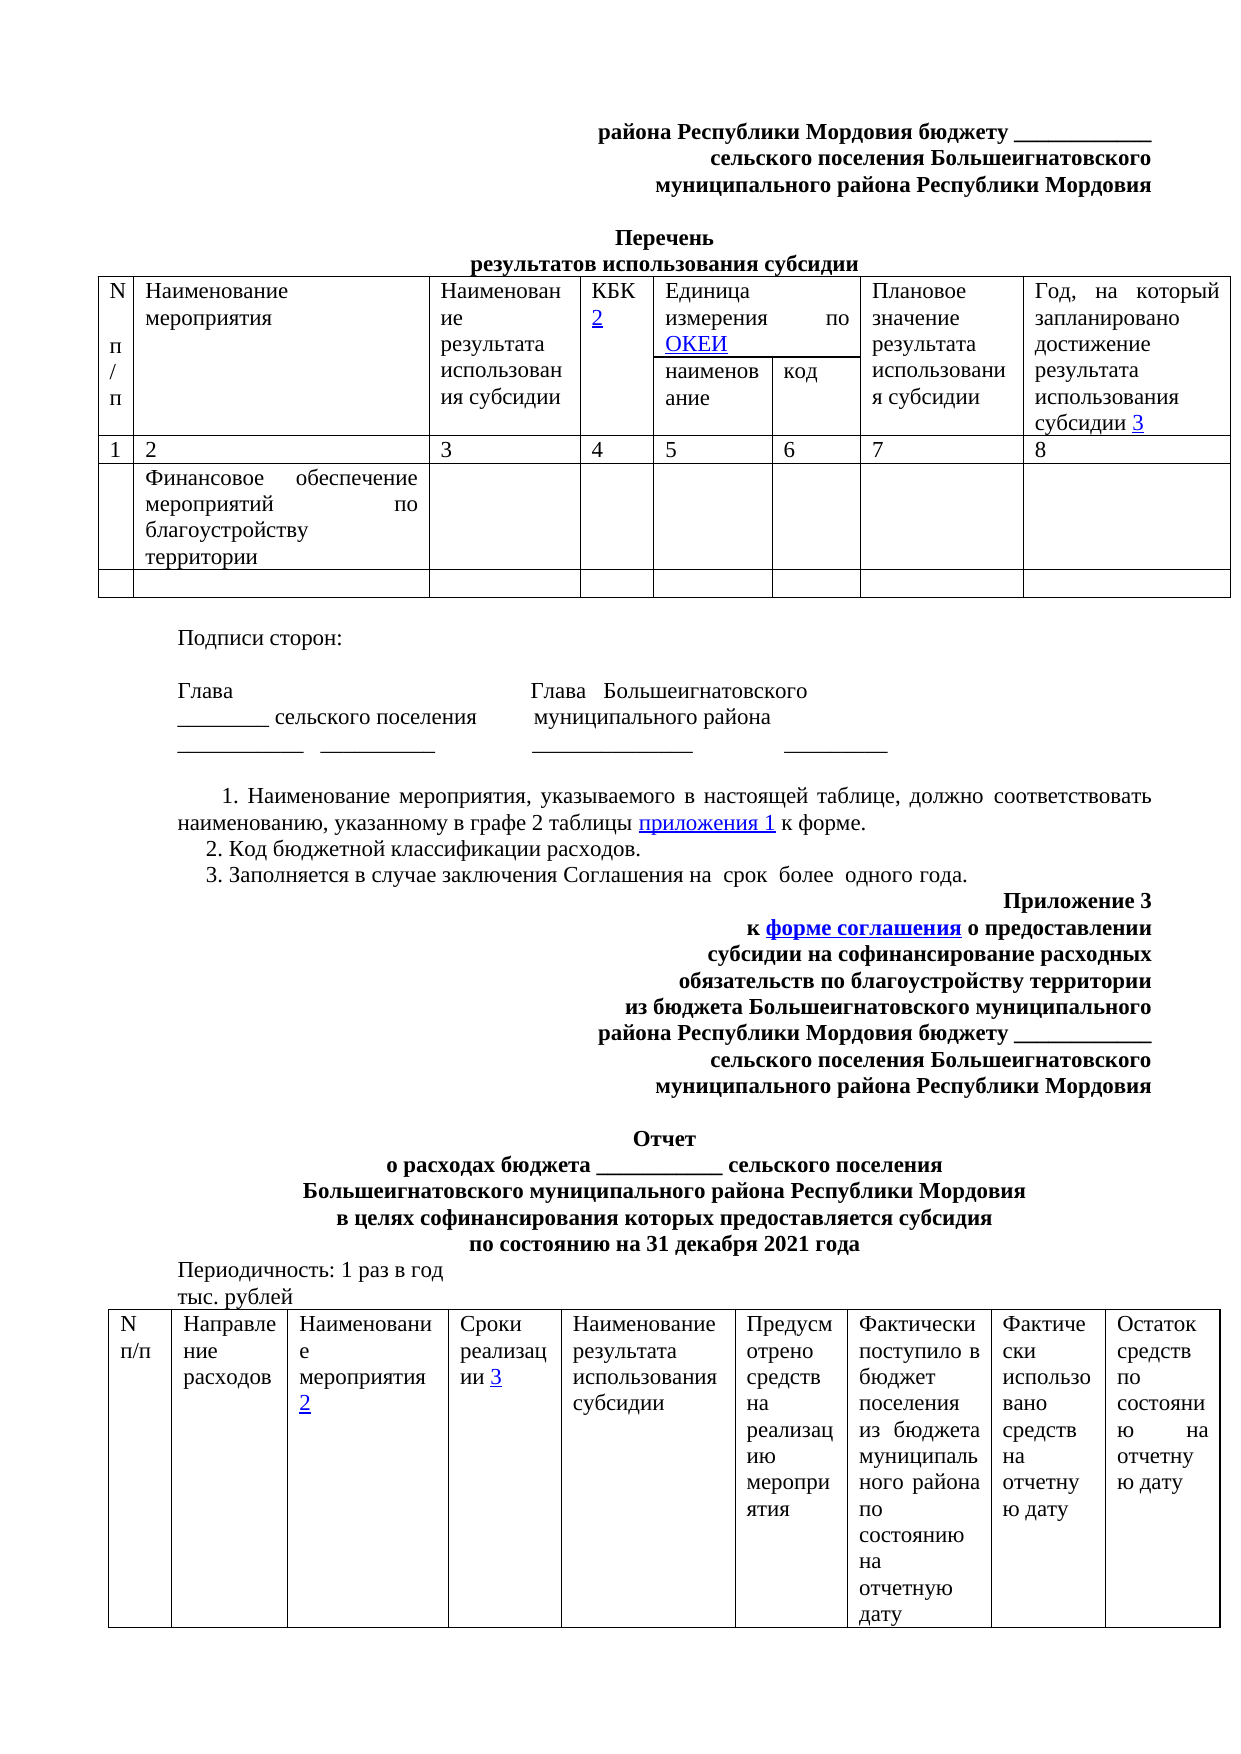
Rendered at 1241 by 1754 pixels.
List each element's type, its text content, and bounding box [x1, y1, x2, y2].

table_header Год, на который запланировано достижение результата использования субсидии 3 [1024, 277, 1230, 435]
text Перечень [177, 223, 1152, 250]
text Подписи сторон: [177, 624, 1152, 650]
table_cell 1 [99, 436, 133, 463]
table_cell [134, 570, 429, 597]
table_cell [1024, 464, 1230, 569]
table_header Направление расходов [172, 1310, 287, 1627]
text Отчет [177, 1125, 1152, 1151]
text муниципального района Республики Мордовия [177, 171, 1152, 197]
table_cell [773, 464, 860, 569]
table_header N п/п [109, 1310, 171, 1627]
text результатов использования субсидии [177, 250, 1152, 276]
text тыс. рублей [177, 1283, 1152, 1309]
text ___________ __________ ______________ _________ [177, 729, 1152, 756]
table_cell Финансовое обеспечение мероприятий по благоустройству территории [134, 464, 429, 569]
table_header Наименование мероприятия [134, 277, 429, 435]
table_header Наименование результата использования субсидии [430, 277, 580, 435]
table_header Фактически использовано средств на отчетную дату [992, 1310, 1105, 1627]
text Большеигнатовского муниципального района Республики Мордовия [177, 1177, 1152, 1204]
table_header N п/п [99, 277, 133, 435]
table_cell [773, 570, 860, 597]
table_header Сроки реализации 3 [449, 1310, 561, 1627]
table_cell [654, 464, 772, 569]
table_cell [861, 570, 1023, 597]
text Приложение 3 к форме соглашения о предоставлении субсидии на софинансирование расходных обязательств по благоустройству территории из бюджета Большеигнатовского муниципального района Республики Мордовия бюджету ____________ сельского поселения Большеигнатовского [177, 888, 1152, 1072]
table_cell 2 [134, 436, 429, 463]
table_cell [99, 570, 133, 597]
table_cell [581, 570, 653, 597]
text 1. Наименование мероприятия, указываемого в настоящей таблице, должно соответствовать наименованию, указанному в графе 2 таблицы приложения 1 к форме. [177, 782, 1152, 835]
table_cell [581, 464, 653, 569]
table_header КБК 2 [581, 277, 653, 435]
table_cell 8 [1024, 436, 1230, 463]
text Периодичность: 1 раз в год [177, 1257, 1152, 1283]
table_cell [99, 464, 133, 569]
text по состоянию на 31 декабря 2021 года [177, 1230, 1152, 1257]
text в целях софинансирования которых предоставляется субсидия [177, 1204, 1152, 1230]
table_header Предусмотрено средств на реализацию мероприятия [736, 1310, 847, 1627]
text Глава Глава Большеигнатовского [177, 677, 1152, 703]
table_cell [1024, 570, 1230, 597]
table_cell 3 [430, 436, 580, 463]
table_cell код [773, 358, 860, 435]
table_header Наименование результата использования субсидии [562, 1310, 735, 1627]
table_cell наименование [654, 358, 772, 435]
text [177, 118, 1152, 171]
table_header Остаток средств по состоянию на отчетную дату [1106, 1310, 1219, 1627]
text о расходах бюджета ___________ сельского поселения [177, 1151, 1152, 1177]
table_header Фактически поступило в бюджет поселения из бюджета муниципального района по состоянию на отчетную дату [848, 1310, 991, 1627]
table_header Наименование мероприятия 2 [288, 1310, 448, 1627]
table_cell [654, 570, 772, 597]
table_cell 7 [861, 436, 1023, 463]
table_header Единица измерения по ОКЕИ [654, 277, 860, 356]
text 3. Заполняется в случае заключения Соглашения на срок более одного года. [177, 861, 1152, 888]
table_cell [861, 464, 1023, 569]
text муниципального района Республики Мордовия [177, 1072, 1152, 1098]
table_header Плановое значение результата использования субсидии [861, 277, 1023, 435]
table_cell 6 [773, 436, 860, 463]
table_cell 5 [654, 436, 772, 463]
text ________ сельского поселения муниципального района [177, 703, 1152, 729]
table_cell [430, 570, 580, 597]
table_cell [430, 464, 580, 569]
text 2. Код бюджетной классификации расходов. [177, 835, 1152, 861]
table_cell 4 [581, 436, 653, 463]
